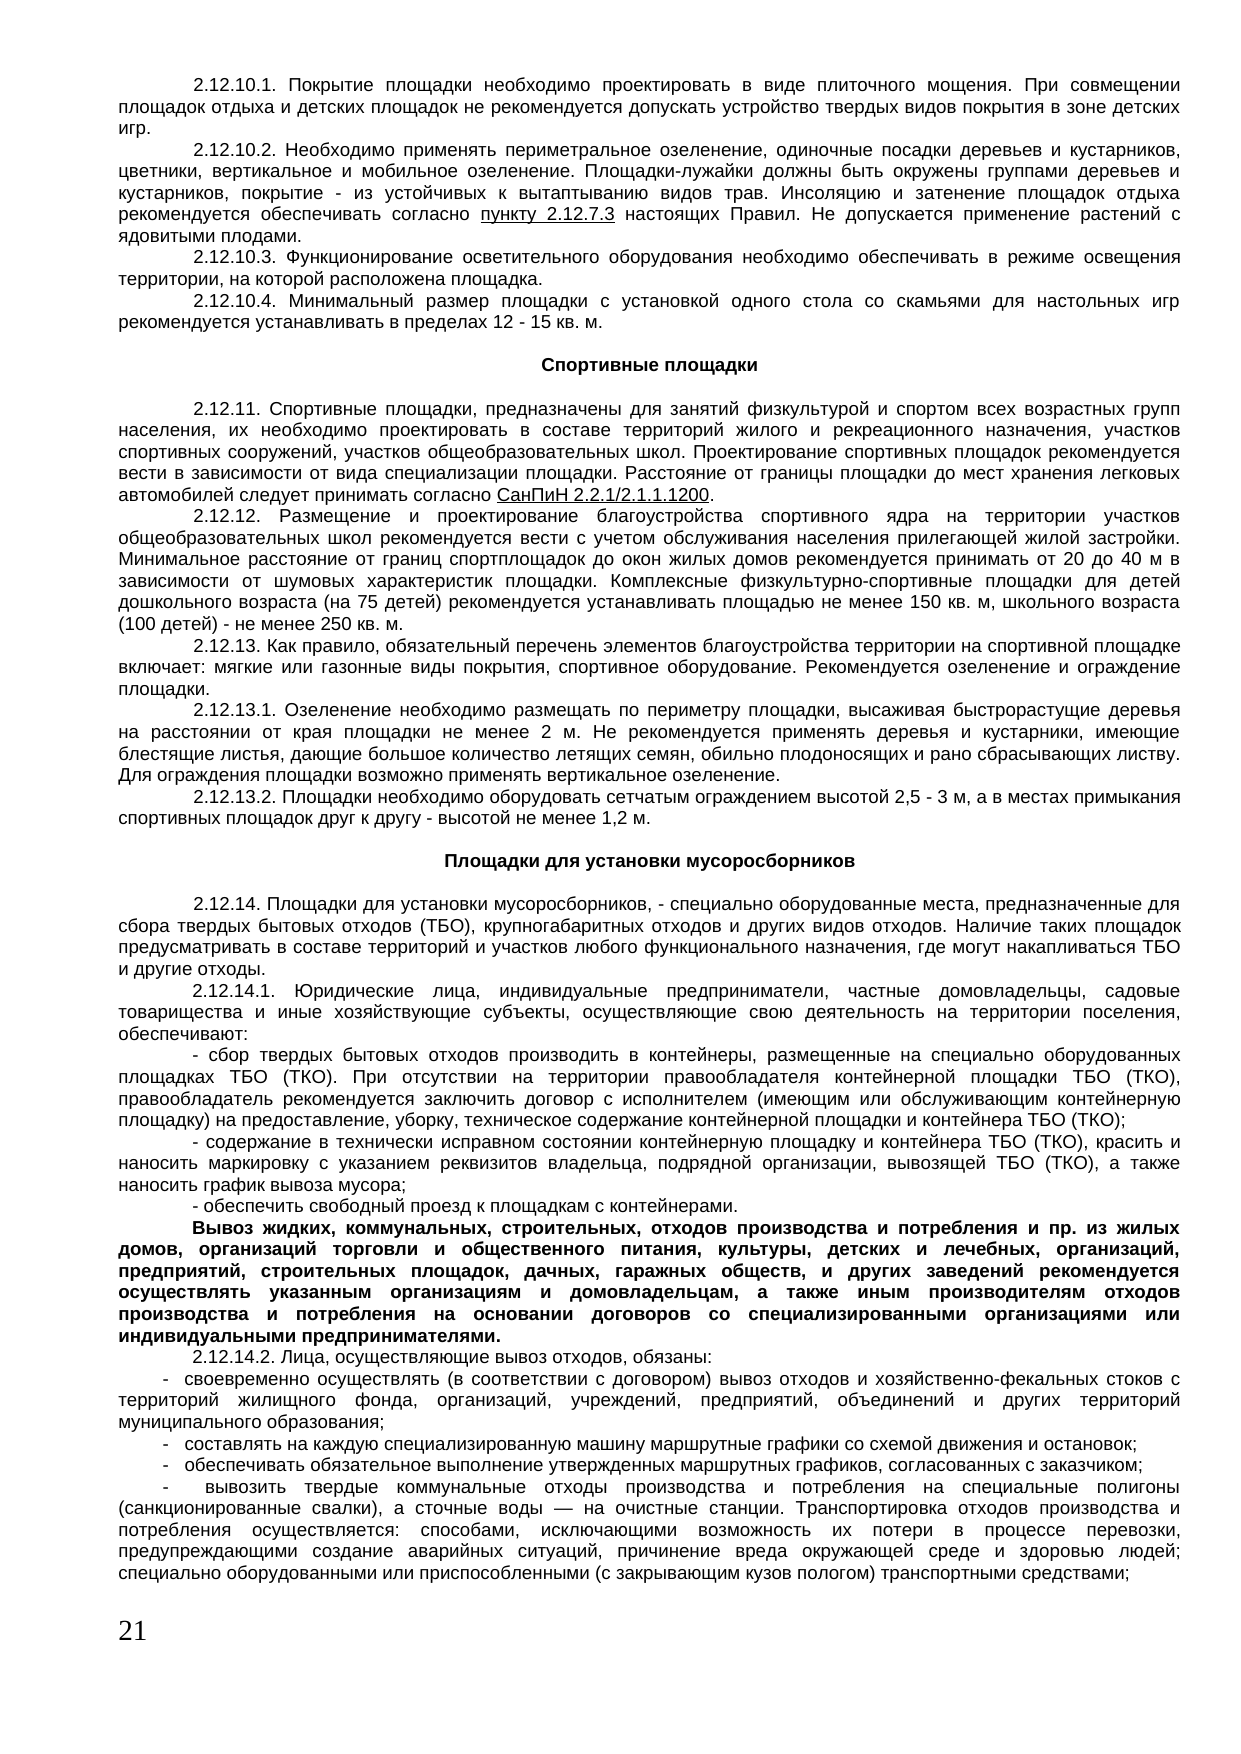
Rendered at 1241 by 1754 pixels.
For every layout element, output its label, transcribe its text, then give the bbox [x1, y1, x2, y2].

text - сбор твердых бытовых отходов производить в контейнеры, размещенные на специально оборудованных площадках ТБО (ТКО). При отсутствии на территории правообладателя контейнерной площадки ТБО (ТКО), правообладатель рекомендуется заключить договор с исполнителем (имеющим или обслуживающим контейнерную площадку) на предоставление, уборку, техническое содержание контейнерной площадки и контейнера ТБО (ТКО); [118, 1044, 1181, 1130]
text - своевременно осуществлять (в соответствии с договором) вывоз отходов и хозяйственно-фекальных стоков с территорий жилищного фонда, организаций, учреждений, предприятий, объединений и других территорий муниципального образования; [118, 1368, 1181, 1432]
text 2.12.10.3. Функционирование осветительного оборудования необходимо обеспечивать в режиме освещения территории, на которой расположена площадка. [118, 246, 1181, 289]
text 2.12.14.1. Юридические лица, индивидуальные предприниматели, частные домовладельцы, садовые товарищества и иные хозяйствующие субъекты, осуществляющие свою деятельность на территории поселения, обеспечивают: [118, 979, 1181, 1044]
text Площадки для установки мусоросборников [118, 850, 1181, 872]
text 2.12.10.1. Покрытие площадки необходимо проектировать в виде плиточного мощения. При совмещении площадок отдыха и детских площадок не рекомендуется допускать устройство твердых видов покрытия в зоне детских игр. [118, 74, 1181, 138]
text 2.12.13. Как правило, обязательный перечень элементов благоустройства территории на спортивной площадке включает: мягкие или газонные виды покрытия, спортивное оборудование. Рекомендуется озеленение и ограждение площадки. [118, 634, 1181, 699]
text 2.12.14.2. Лица, осуществляющие вывоз отходов, обязаны: [118, 1346, 1181, 1368]
text - содержание в технически исправном состоянии контейнерную площадку и контейнера ТБО (ТКО), красить и наносить маркировку с указанием реквизитов владельца, подрядной организации, вывозящей ТБО (ТКО), а также наносить график вывоза мусора; [118, 1130, 1181, 1195]
text 2.12.11. Спортивные площадки, предназначены для занятий физкультурой и спортом всех возрастных групп населения, их необходимо проектировать в составе территорий жилого и рекреационного назначения, участков спортивных сооружений, участков общеобразовательных школ. Проектирование спортивных площадок рекомендуется вести в зависимости от вида специализации площадки. Расстояние от границы площадки до мест хранения легковых автомобилей следует принимать согласно СанПиН 2.2.1/2.1.1.1200. [118, 397, 1181, 505]
text Вывоз жидких, коммунальных, строительных, отходов производства и потребления и пр. из жилых домов, организаций торговли и общественного питания, культуры, детских и лечебных, организаций, предприятий, строительных площадок, дачных, гаражных обществ, и других заведений рекомендуется осуществлять указанным организациям и домовладельцам, а также иным производителям отходов производства и потребления на основании договоров со специализированными организациями или индивидуальными предпринимателями. [118, 1217, 1181, 1346]
text 2.12.12. Размещение и проектирование благоустройства спортивного ядра на территории участков общеобразовательных школ рекомендуется вести с учетом обслуживания населения прилегающей жилой застройки. Минимальное расстояние от границ спортплощадок до окон жилых домов рекомендуется принимать от 20 до 40 м в зависимости от шумовых характеристик площадки. Комплексные физкультурно-спортивные площадки для детей дошкольного возраста (на 75 детей) рекомендуется устанавливать площадью не менее 150 кв. м, школьного возраста (100 детей) - не менее 250 кв. м. [118, 505, 1181, 634]
text Спортивные площадки [118, 354, 1181, 376]
text - обеспечить свободный проезд к площадкам с контейнерами. [118, 1195, 1181, 1217]
text 2.12.13.2. Площадки необходимо оборудовать сетчатым ограждением высотой 2,5 - 3 м, а в местах примыкания спортивных площадок друг к другу - высотой не менее 1,2 м. [118, 785, 1181, 828]
text 2.12.14. Площадки для установки мусоросборников, - специально оборудованные места, предназначенные для сбора твердых бытовых отходов (ТБО), крупногабаритных отходов и других видов отходов. Наличие таких площадок предусматривать в составе территорий и участков любого функционального назначения, где могут накапливаться ТБО и другие отходы. [118, 893, 1181, 979]
text - вывозить твердые коммунальные отходы производства и потребления на специальные полигоны (санкционированные свалки), а сточные воды — на очистные станции. Транспортировка отходов производства и потребления осуществляется: способами, исключающими возможность их потери в процессе перевозки, предупреждающими создание аварийных ситуаций, причинение вреда окружающей среде и здоровью людей; специально оборудованными или приспособленными (с закрывающим кузов пологом) транспортными средствами; [118, 1475, 1181, 1583]
text - обеспечивать обязательное выполнение утвержденных маршрутных графиков, согласованных с заказчиком; [118, 1454, 1181, 1475]
text 2.12.10.2. Необходимо применять периметральное озеленение, одиночные посадки деревьев и кустарников, цветники, вертикальное и мобильное озеленение. Площадки-лужайки должны быть окружены группами деревьев и кустарников, покрытие - из устойчивых к вытаптыванию видов трав. Инсоляцию и затенение площадок отдыха рекомендуется обеспечивать согласно пункту 2.12.7.3 настоящих Правил. Не допускается применение растений с ядовитыми плодами. [118, 138, 1181, 246]
text - составлять на каждую специализированную машину маршрутные графики со схемой движения и остановок; [118, 1432, 1181, 1454]
text 2.12.13.1. Озеленение необходимо размещать по периметру площадки, высаживая быстрорастущие деревья на расстоянии от края площадки не менее 2 м. Не рекомендуется применять деревья и кустарники, имеющие блестящие листья, дающие большое количество летящих семян, обильно плодоносящих и рано сбрасывающих листву. Для ограждения площадки возможно применять вертикальное озеленение. [118, 699, 1181, 785]
text 2.12.10.4. Минимальный размер площадки с установкой одного стола со скамьями для настольных игр рекомендуется устанавливать в пределах 12 - 15 кв. м. [118, 289, 1181, 333]
